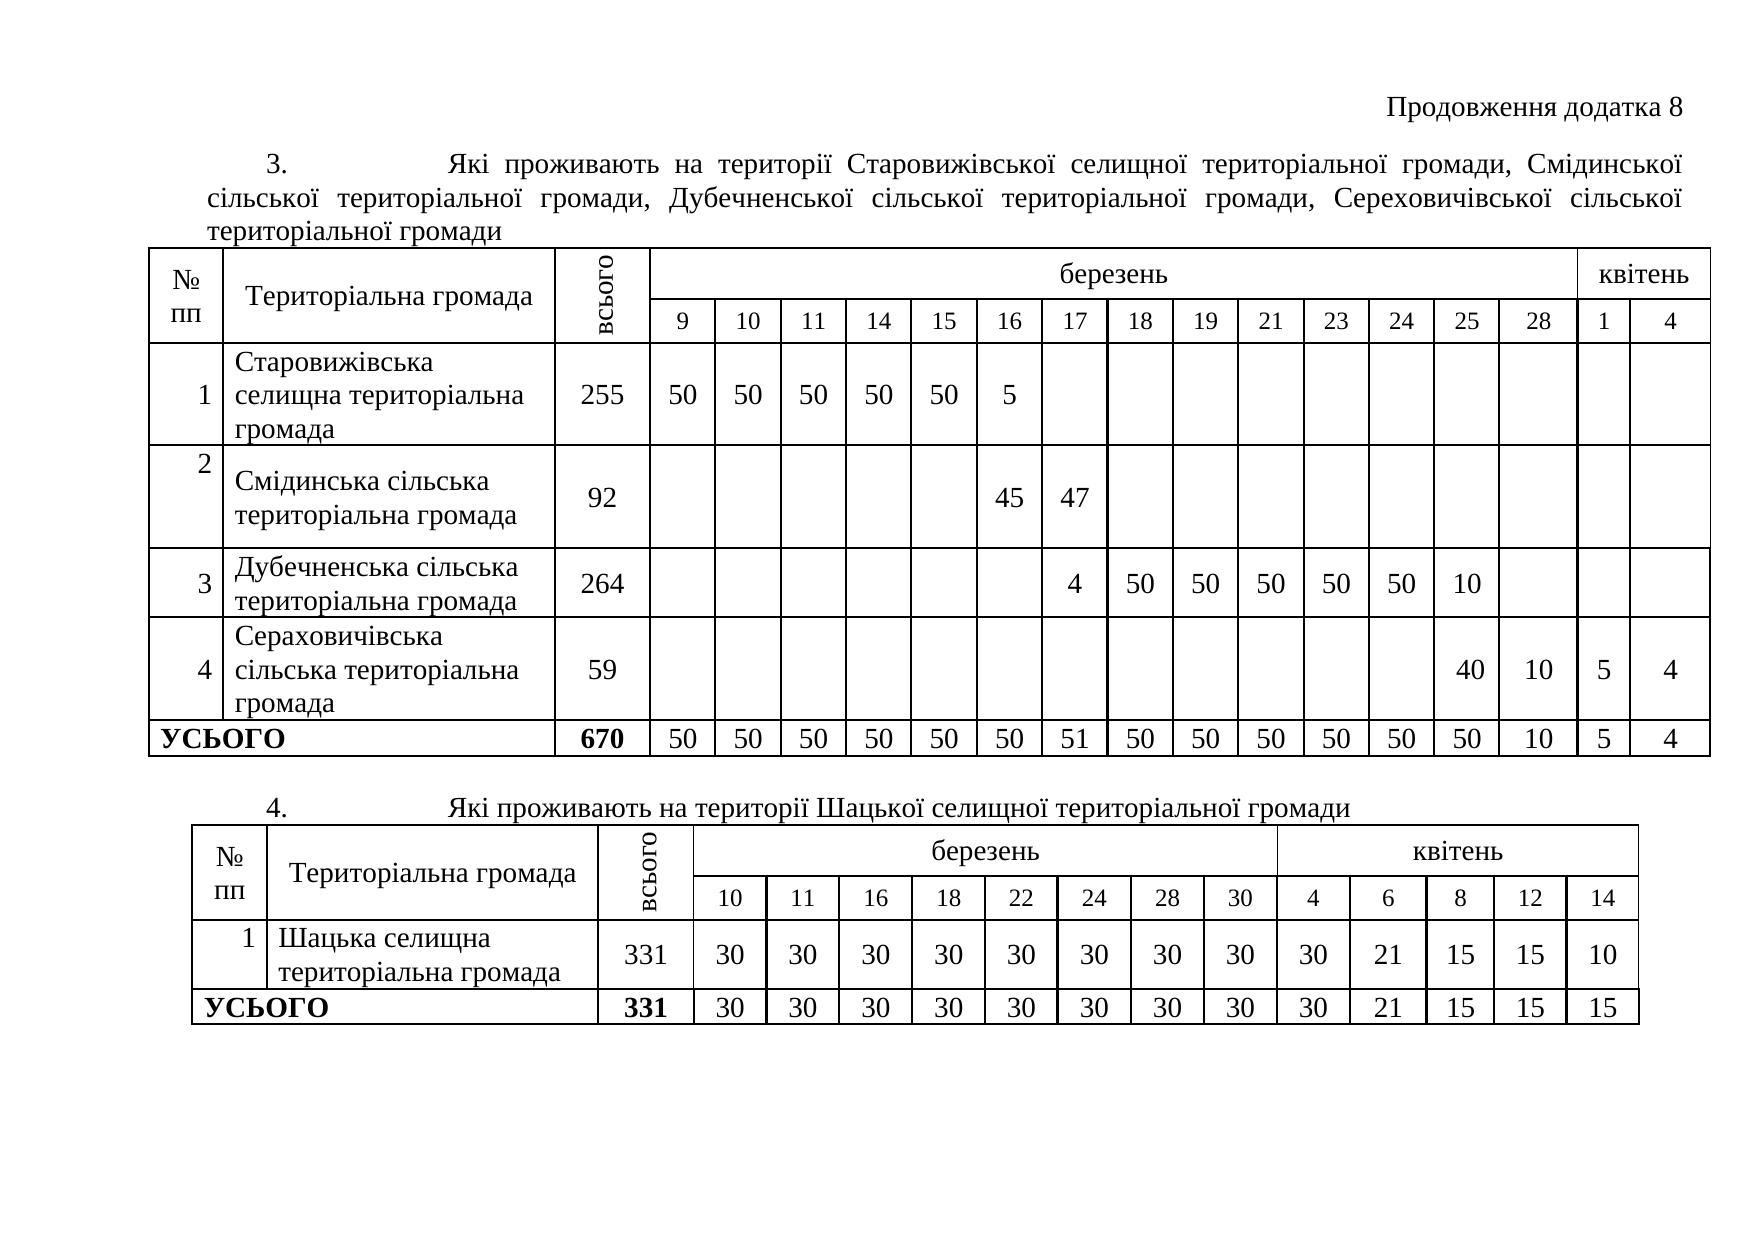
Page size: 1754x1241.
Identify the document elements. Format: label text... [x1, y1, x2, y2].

table_cell [847, 549, 910, 616]
table_cell [978, 618, 1041, 719]
table_cell [1631, 549, 1709, 616]
table_header Територіальна громада [224, 249, 554, 342]
table_cell [1174, 344, 1237, 444]
table_cell Дубечненська сільська територіальна громада [224, 549, 554, 616]
table_cell 1 [150, 344, 222, 444]
table_cell 10 [1500, 618, 1576, 719]
table_cell 4 [1631, 618, 1709, 719]
table_cell 21 [1239, 300, 1303, 342]
table_cell [1370, 344, 1433, 444]
table_cell [1579, 549, 1629, 616]
table_cell [1435, 344, 1498, 444]
table_cell [1239, 446, 1303, 547]
table_cell [1305, 618, 1368, 719]
table_cell 50 [1239, 549, 1303, 616]
table_cell 50 [1239, 721, 1303, 754]
table_cell 10 [694, 877, 765, 918]
table_cell [1109, 446, 1172, 547]
table_cell 50 [1174, 549, 1237, 616]
table_cell [1043, 344, 1106, 444]
table_cell [1631, 446, 1710, 547]
table_cell Старовижівська селищна територіальна громада [224, 344, 554, 444]
table_cell [1305, 446, 1368, 547]
table_cell 30 [840, 990, 911, 1023]
table_cell 30 [1059, 921, 1130, 988]
table_cell Шацька селищна територіальна громада [268, 921, 597, 988]
table_cell [1109, 618, 1172, 719]
table_cell [716, 446, 780, 547]
table_cell 30 [986, 921, 1056, 988]
table_cell 50 [1305, 721, 1368, 754]
table_cell 50 [651, 721, 714, 754]
table_header квітень [1278, 826, 1638, 874]
table_header всього [556, 249, 649, 342]
table_cell 28 [1132, 877, 1203, 918]
table_cell 14 [1568, 877, 1638, 918]
table_cell 255 [556, 344, 649, 444]
table_cell 10 [1435, 549, 1498, 616]
table_cell 264 [556, 549, 649, 616]
table_cell 50 [847, 721, 910, 754]
table_cell 30 [986, 990, 1056, 1023]
table_cell 2 [150, 446, 222, 547]
table_cell [1043, 618, 1106, 719]
table_header березень [651, 249, 1577, 298]
table_cell [782, 618, 845, 719]
table_cell 10 [716, 300, 780, 342]
table_cell [1174, 618, 1237, 719]
table_cell 18 [1109, 300, 1172, 342]
table_cell [1109, 344, 1172, 444]
table_cell 15 [912, 300, 976, 342]
table_cell 4 [1043, 549, 1106, 616]
table_cell 30 [695, 990, 765, 1023]
table_cell 30 [768, 921, 838, 988]
table_cell 10 [1568, 921, 1638, 988]
table_cell 21 [1351, 921, 1425, 988]
table_cell 30 [1278, 921, 1349, 988]
table_cell 50 [912, 344, 976, 444]
table_cell 15 [1495, 921, 1565, 988]
table_cell 59 [556, 618, 649, 719]
table_cell 30 [1205, 990, 1276, 1023]
table_cell [978, 549, 1041, 616]
table_cell 50 [651, 344, 714, 444]
table_cell 14 [847, 300, 910, 342]
list Які проживають на території Шацької селищної територіальної громади [207, 790, 1683, 824]
table_header Територіальна громада [268, 826, 597, 918]
table_cell [847, 618, 910, 719]
table_cell 4 [1278, 877, 1349, 918]
table_cell 50 [716, 721, 780, 754]
table_cell [782, 446, 845, 547]
table_cell 21 [1351, 990, 1425, 1023]
table_cell 15 [1428, 990, 1493, 1023]
table_cell Сераховичівська сільська територіальна громада [224, 618, 554, 719]
table_cell [1500, 446, 1576, 547]
table_cell 92 [556, 446, 649, 547]
table_cell 5 [978, 344, 1041, 444]
table_cell [1500, 549, 1576, 616]
table_cell [716, 618, 780, 719]
table_cell 331 [599, 990, 693, 1023]
table_cell 50 [1109, 721, 1172, 754]
table_cell 30 [1278, 990, 1349, 1023]
table_cell 50 [716, 344, 780, 444]
table_cell 11 [782, 300, 845, 342]
table_cell 30 [1205, 921, 1276, 988]
table_cell 30 [913, 921, 984, 988]
table_cell 9 [651, 300, 714, 342]
table_cell [912, 618, 976, 719]
table_cell [847, 446, 910, 547]
table_cell 40 [1435, 618, 1498, 719]
list Які проживають на території Старовижівської селищної територіальної громади, Смідинської сільської територіальної громади, Дубечненської сільської територіальної громади, Сереховичівської сільської територіальної громади [207, 146, 1683, 247]
table_cell 50 [1370, 721, 1433, 754]
table_cell 30 [840, 921, 911, 988]
table_cell [651, 618, 714, 719]
table_cell 15 [1568, 990, 1638, 1023]
table_cell 16 [840, 877, 911, 918]
table_cell 24 [1370, 300, 1433, 342]
table_cell 50 [1174, 721, 1237, 754]
table_cell 50 [1370, 549, 1433, 616]
table_cell Смідинська сільська територіальна громада [224, 446, 554, 547]
table_cell 8 [1428, 877, 1493, 918]
table_cell УСЬОГО [150, 721, 554, 754]
table_cell 16 [978, 300, 1041, 342]
table_cell [1174, 446, 1237, 547]
table_cell 50 [978, 721, 1041, 754]
table_cell 331 [599, 921, 693, 988]
table_cell 18 [913, 877, 984, 918]
table_cell 50 [1109, 549, 1172, 616]
table_cell 47 [1043, 446, 1106, 547]
table_cell [651, 446, 714, 547]
table_cell 28 [1500, 300, 1576, 342]
table_header березень [694, 826, 1277, 874]
table_cell [1579, 446, 1629, 547]
table_cell [1239, 344, 1303, 444]
table_header всього [599, 826, 693, 918]
table_cell 4 [150, 618, 222, 719]
table_cell 30 [1132, 921, 1203, 988]
table_cell [1500, 344, 1576, 444]
table_cell 50 [847, 344, 910, 444]
table_cell 17 [1043, 300, 1106, 342]
table_cell [912, 446, 976, 547]
table_cell [1579, 344, 1629, 444]
table_cell 30 [913, 990, 984, 1023]
table_cell 10 [1500, 721, 1576, 754]
table_cell [1370, 446, 1433, 547]
table_cell [1370, 618, 1433, 719]
table_cell 50 [782, 721, 845, 754]
table_header № пп [193, 826, 266, 918]
table_cell 50 [1305, 549, 1368, 616]
table_cell 50 [782, 344, 845, 444]
table_cell 45 [978, 446, 1041, 547]
table_cell 19 [1174, 300, 1237, 342]
table_cell [651, 549, 714, 616]
table_cell 24 [1059, 877, 1130, 918]
table_header квітень [1578, 249, 1710, 298]
table_cell [1305, 344, 1368, 444]
table_cell [716, 549, 780, 616]
table_cell 1 [1579, 300, 1629, 342]
table_cell 23 [1305, 300, 1368, 342]
table_cell [1239, 618, 1303, 719]
table_cell [912, 549, 976, 616]
table_cell 22 [986, 877, 1056, 918]
table_cell 25 [1435, 300, 1498, 342]
table_cell 15 [1428, 921, 1493, 988]
table_cell 50 [912, 721, 976, 754]
table_header № пп [150, 249, 222, 342]
table_cell 30 [1059, 990, 1130, 1023]
table_cell 30 [1132, 990, 1203, 1023]
table_cell [1631, 344, 1710, 444]
table_cell 51 [1043, 721, 1106, 754]
table_cell 5 [1579, 618, 1629, 719]
table_cell 4 [1631, 721, 1709, 754]
table_cell [1435, 446, 1498, 547]
table_cell 30 [768, 990, 838, 1023]
table_cell [782, 549, 845, 616]
table_cell 50 [1435, 721, 1498, 754]
table_cell 15 [1495, 990, 1565, 1023]
table_cell 30 [694, 921, 765, 988]
table_cell 5 [1579, 721, 1629, 754]
table_cell 11 [768, 877, 838, 918]
table_cell 12 [1495, 877, 1565, 918]
table_cell 1 [193, 921, 266, 988]
text Продовження додатка 8 [151, 89, 1683, 122]
table_cell 6 [1351, 877, 1425, 918]
table_cell 3 [150, 549, 222, 616]
table_cell УСЬОГО [193, 990, 597, 1023]
table_cell 670 [556, 721, 649, 754]
table_cell 4 [1631, 300, 1710, 342]
table_cell 30 [1205, 877, 1276, 918]
